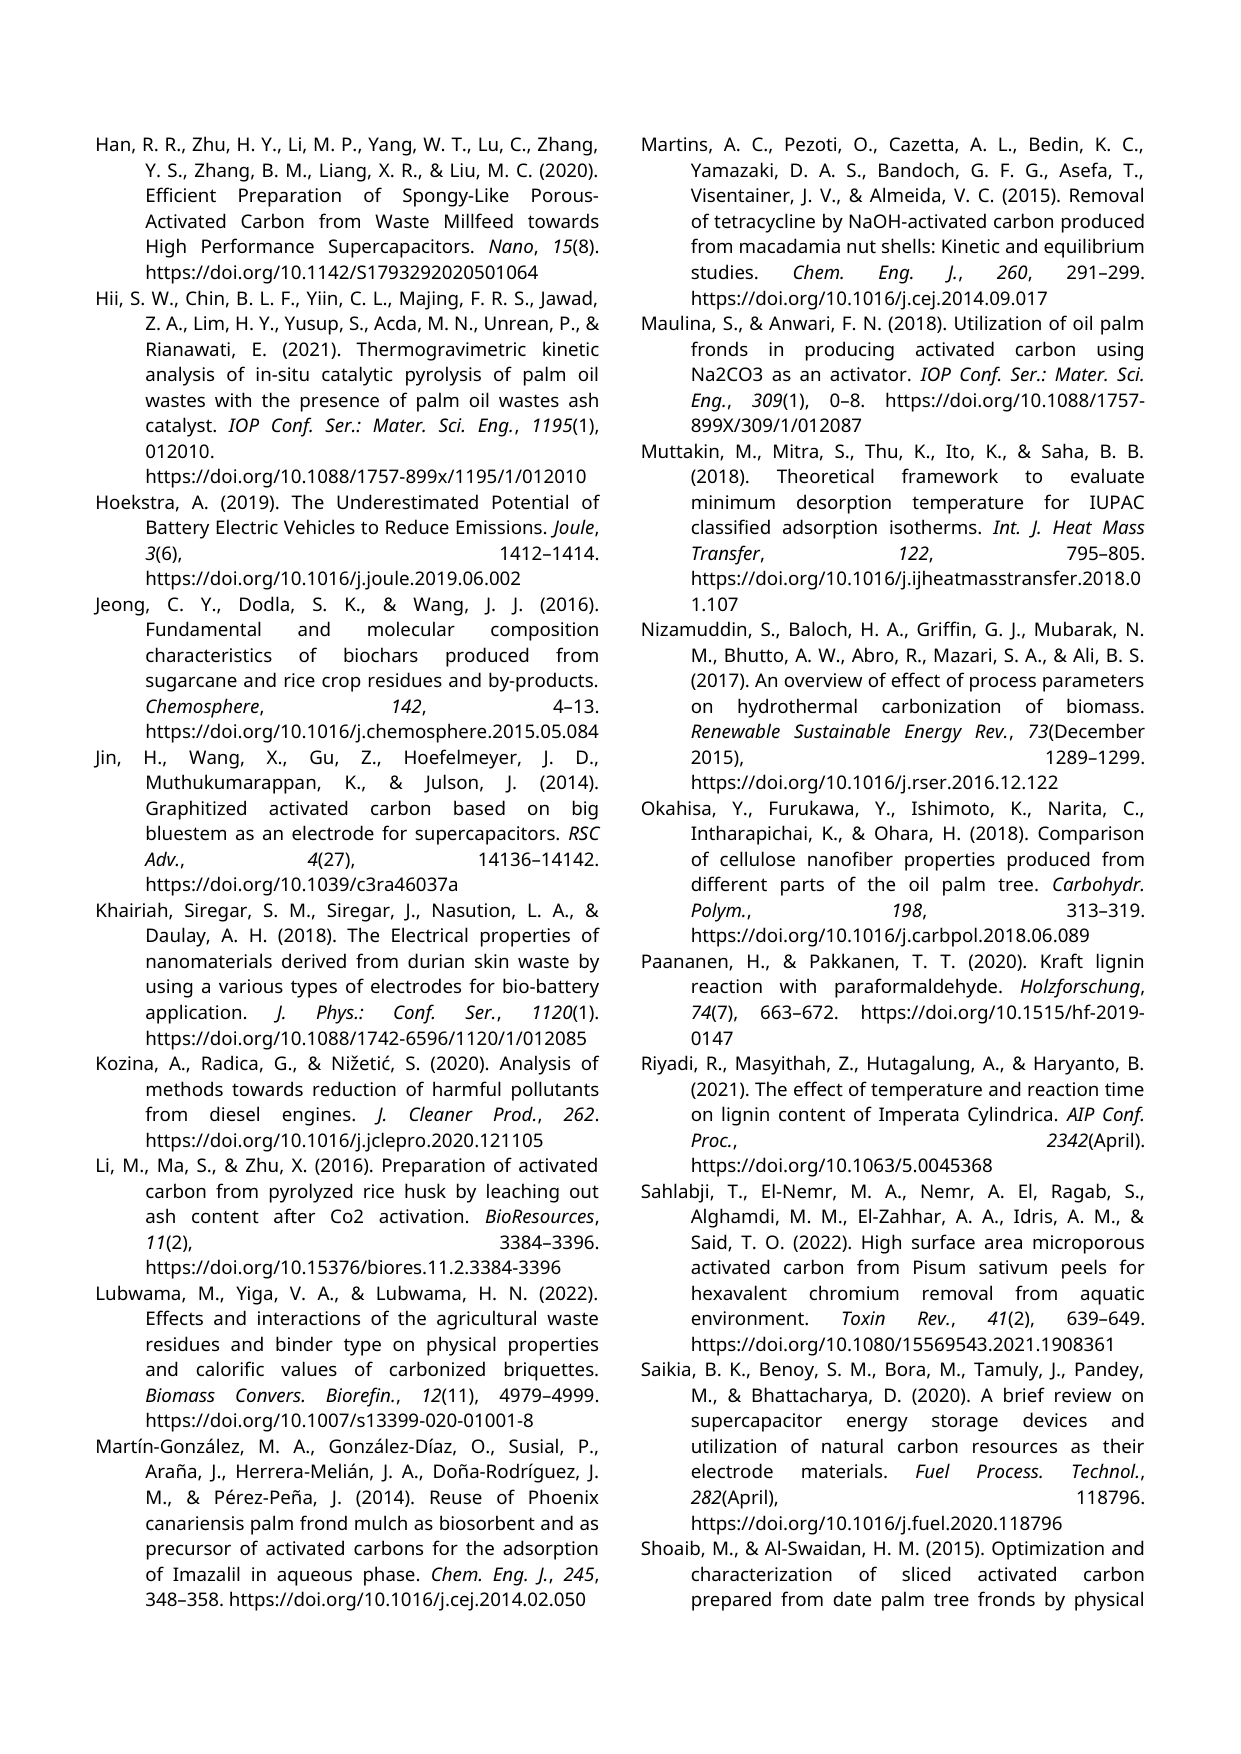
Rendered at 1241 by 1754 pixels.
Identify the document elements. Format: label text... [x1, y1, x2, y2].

text Jeong, C. Y., Dodla, S. K., & Wang, J. J. (2016). Fundamental and molecular composition characteristics of biochars produced from sugarcane and rice crop residues and by-products. Chemosphere, 142, 4–13. https://doi.org/10.1016/j.chemosphere.2015.05.084 [95, 591, 599, 744]
text Okahisa, Y., Furukawa, Y., Ishimoto, K., Narita, C., Intharapichai, K., & Ohara, H. (2018). Comparison of cellulose nanofiber properties produced from different parts of the oil palm tree. Carbohydr. Polym., 198, 313–319. https://doi.org/10.1016/j.carbpol.2018.06.089 [641, 795, 1145, 948]
text Khairiah, Siregar, S. M., Siregar, J., Nasution, L. A., & Daulay, A. H. (2018). The Electrical properties of nanomaterials derived from durian skin waste by using a various types of electrodes for bio-battery application. J. Phys.: Conf. Ser., 1120(1). https://doi.org/10.1088/1742-6596/1120/1/012085 [95, 897, 599, 1050]
text Muttakin, M., Mitra, S., Thu, K., Ito, K., & Saha, B. B. (2018). Theoretical framework to evaluate minimum desorption temperature for IUPAC classified adsorption isotherms. Int. J. Heat Mass Transfer, 122, 795–805. https://doi.org/10.1016/j.ijheatmasstransfer.2018.01.107 [641, 438, 1145, 617]
text Kozina, A., Radica, G., & Nižetić, S. (2020). Analysis of methods towards reduction of harmful pollutants from diesel engines. J. Cleaner Prod., 262. https://doi.org/10.1016/j.jclepro.2020.121105 [95, 1050, 599, 1152]
text Li, M., Ma, S., & Zhu, X. (2016). Preparation of activated carbon from pyrolyzed rice husk by leaching out ash content after Co2 activation. BioResources, 11(2), 3384–3396. https://doi.org/10.15376/biores.11.2.3384-3396 [95, 1152, 599, 1280]
text Riyadi, R., Masyithah, Z., Hutagalung, A., & Haryanto, B. (2021). The effect of temperature and reaction time on lignin content of Imperata Cylindrica. AIP Conf. Proc., 2342(April). https://doi.org/10.1063/5.0045368 [641, 1050, 1145, 1178]
text Hii, S. W., Chin, B. L. F., Yiin, C. L., Majing, F. R. S., Jawad, Z. A., Lim, H. Y., Yusup, S., Acda, M. N., Unrean, P., & Rianawati, E. (2021). Thermogravimetric kinetic analysis of in-situ catalytic pyrolysis of palm oil wastes with the presence of palm oil wastes ash catalyst. IOP Conf. Ser.: Mater. Sci. Eng., 1195(1), 012010. https://doi.org/10.1088/1757-899x/1195/1/012010 [95, 285, 599, 489]
text Han, R. R., Zhu, H. Y., Li, M. P., Yang, W. T., Lu, C., Zhang, Y. S., Zhang, B. M., Liang, X. R., & Liu, M. C. (2020). Efficient Preparation of Spongy-Like Porous-Activated Carbon from Waste Millfeed towards High Performance Supercapacitors. Nano, 15(8). https://doi.org/10.1142/S1793292020501064 [95, 132, 599, 285]
text Hoekstra, A. (2019). The Underestimated Potential of Battery Electric Vehicles to Reduce Emissions. Joule, 3(6), 1412–1414. https://doi.org/10.1016/j.joule.2019.06.002 [95, 489, 599, 591]
text Jin, H., Wang, X., Gu, Z., Hoefelmeyer, J. D., Muthukumarappan, K., & Julson, J. (2014). Graphitized activated carbon based on big bluestem as an electrode for supercapacitors. RSC Adv., 4(27), 14136–14142. https://doi.org/10.1039/c3ra46037a [95, 744, 599, 897]
text Sahlabji, T., El-Nemr, M. A., Nemr, A. El, Ragab, S., Alghamdi, M. M., El-Zahhar, A. A., Idris, A. M., & Said, T. O. (2022). High surface area microporous activated carbon from Pisum sativum peels for hexavalent chromium removal from aquatic environment. Toxin Rev., 41(2), 639–649. https://doi.org/10.1080/15569543.2021.1908361 [641, 1178, 1145, 1357]
text Maulina, S., & Anwari, F. N. (2018). Utilization of oil palm fronds in producing activated carbon using Na2CO3 as an activator. IOP Conf. Ser.: Mater. Sci. Eng., 309(1), 0–8. https://doi.org/10.1088/1757-899X/309/1/012087 [641, 310, 1145, 438]
text Saikia, B. K., Benoy, S. M., Bora, M., Tamuly, J., Pandey, M., & Bhattacharya, D. (2020). A brief review on supercapacitor energy storage devices and utilization of natural carbon resources as their electrode materials. Fuel Process. Technol., 282(April), 118796. https://doi.org/10.1016/j.fuel.2020.118796 [641, 1357, 1145, 1535]
text Nizamuddin, S., Baloch, H. A., Griffin, G. J., Mubarak, N. M., Bhutto, A. W., Abro, R., Mazari, S. A., & Ali, B. S. (2017). An overview of effect of process parameters on hydrothermal carbonization of biomass. Renewable Sustainable Energy Rev., 73(December 2015), 1289–1299. https://doi.org/10.1016/j.rser.2016.12.122 [641, 617, 1145, 795]
text Martín-González, M. A., González-Díaz, O., Susial, P., Araña, J., Herrera-Melián, J. A., Doña-Rodríguez, J. M., & Pérez-Peña, J. (2014). Reuse of Phoenix canariensis palm frond mulch as biosorbent and as precursor of activated carbons for the adsorption of Imazalil in aqueous phase. Chem. Eng. J., 245, 348–358. https://doi.org/10.1016/j.cej.2014.02.050 [95, 1433, 599, 1612]
text Lubwama, M., Yiga, V. A., & Lubwama, H. N. (2022). Effects and interactions of the agricultural waste residues and binder type on physical properties and calorific values of carbonized briquettes. Biomass Convers. Biorefin., 12(11), 4979–4999. https://doi.org/10.1007/s13399-020-01001-8 [95, 1280, 599, 1433]
text Paananen, H., & Pakkanen, T. T. (2020). Kraft lignin reaction with paraformaldehyde. Holzforschung, 74(7), 663–672. https://doi.org/10.1515/hf-2019-0147 [641, 948, 1145, 1050]
text Martins, A. C., Pezoti, O., Cazetta, A. L., Bedin, K. C., Yamazaki, D. A. S., Bandoch, G. F. G., Asefa, T., Visentainer, J. V., & Almeida, V. C. (2015). Removal of tetracycline by NaOH-activated carbon produced from macadamia nut shells: Kinetic and equilibrium studies. Chem. Eng. J., 260, 291–299. https://doi.org/10.1016/j.cej.2014.09.017 [641, 132, 1145, 310]
